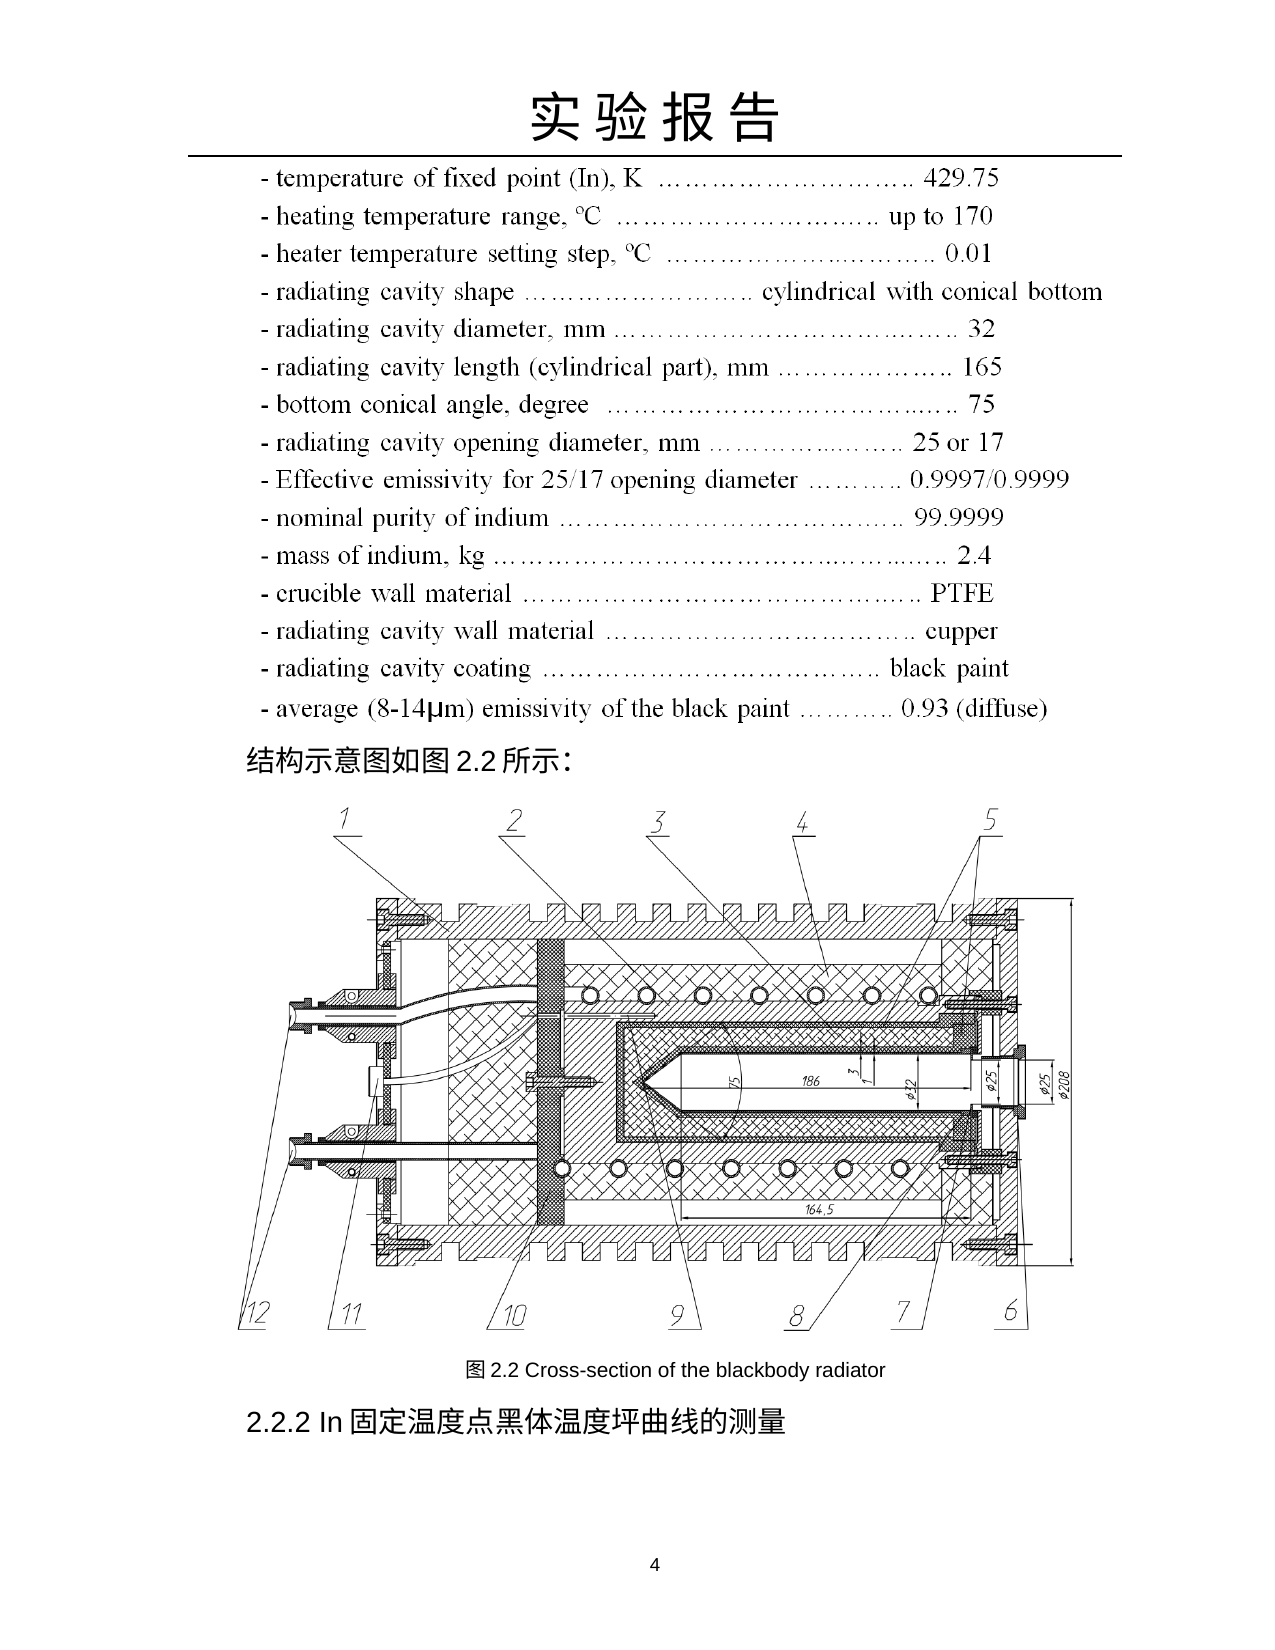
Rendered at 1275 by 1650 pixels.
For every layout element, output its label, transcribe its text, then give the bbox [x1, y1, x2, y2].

text 结构示意图如图2.2所示： [187, 738, 1122, 780]
text 图2.2 Cross-section of the blackbody radiator [187, 1353, 1122, 1383]
picture [229, 801, 1095, 1342]
text 2.2.2 In固定温度点黑体温度坪曲线的测量 [187, 1398, 1122, 1441]
picture [245, 157, 1112, 726]
